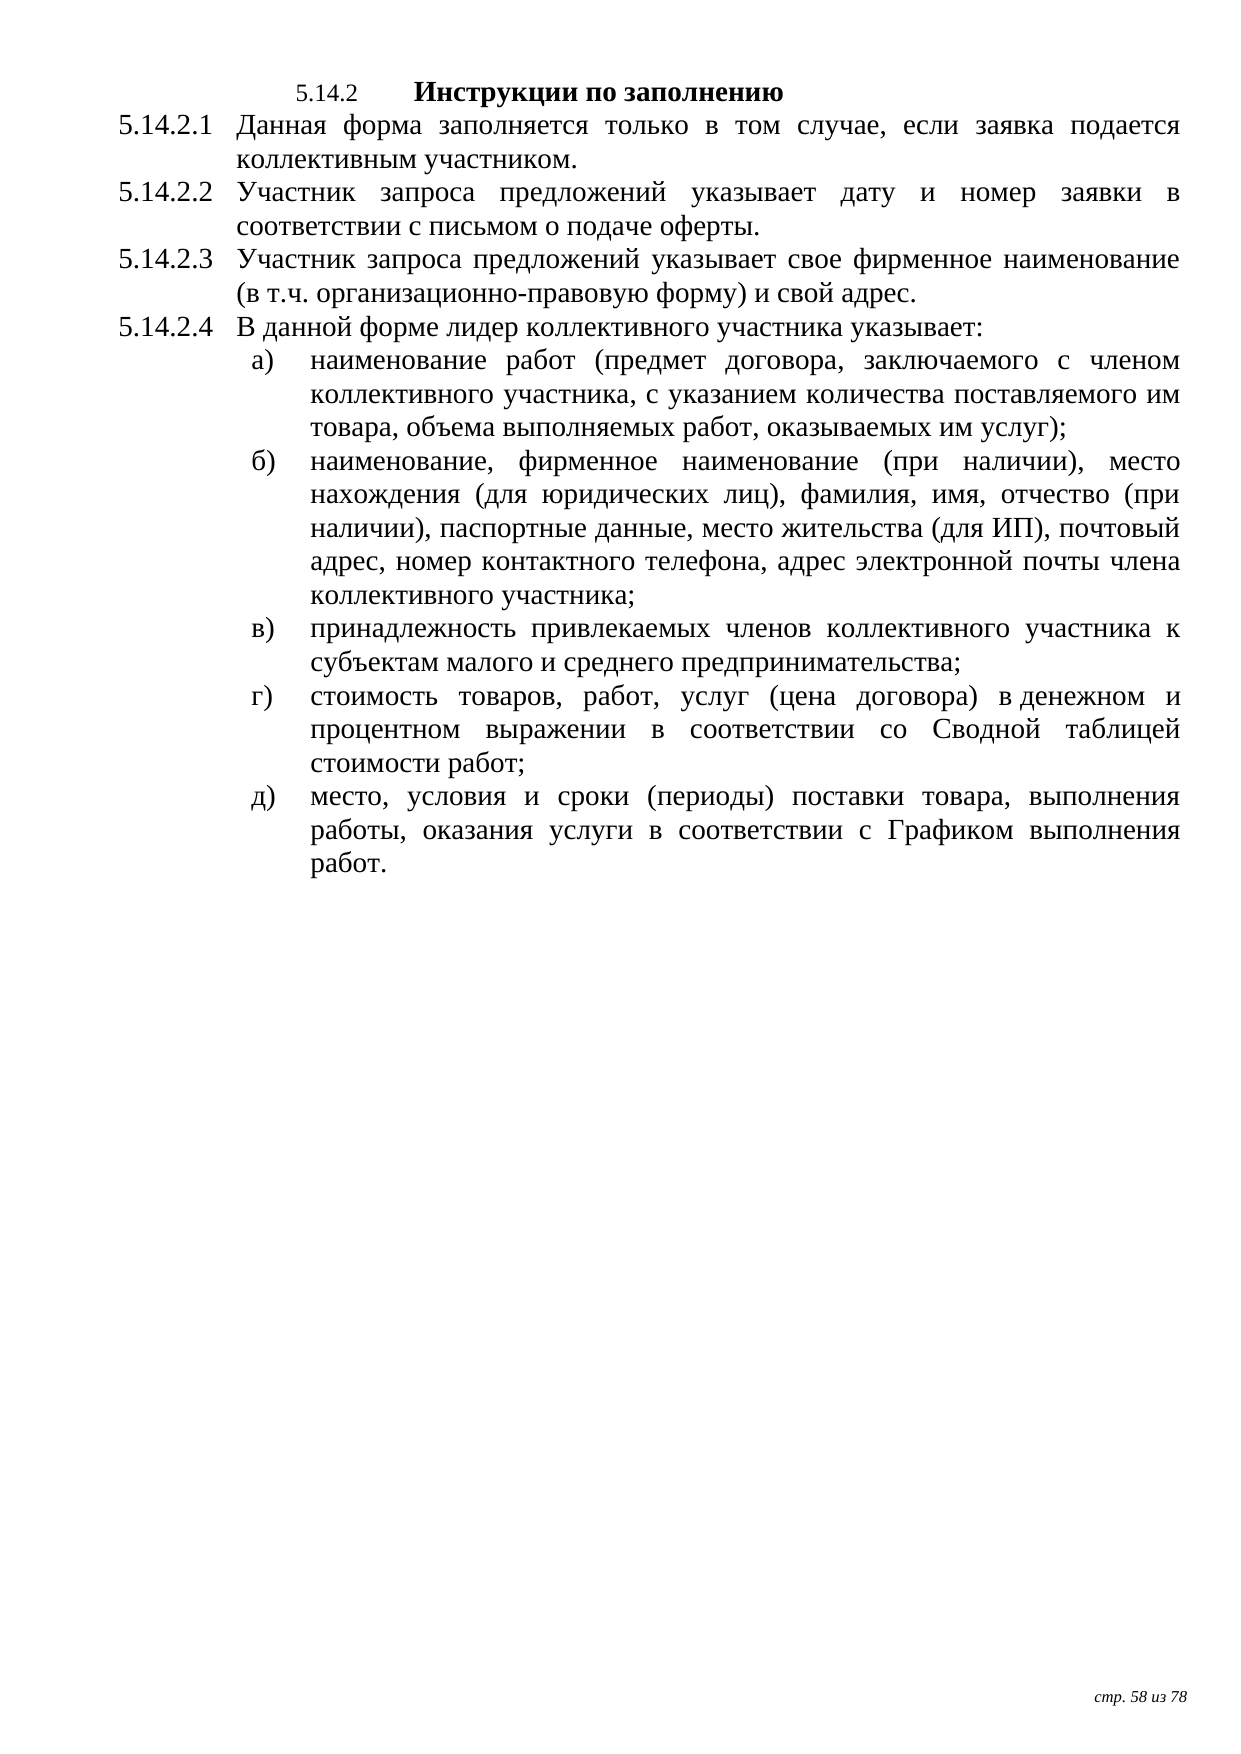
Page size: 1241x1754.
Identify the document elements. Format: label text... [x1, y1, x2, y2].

text Участник запроса предложений указывает дату и номер заявки в соответствии с письмом о подаче оферты. [118, 174, 1181, 242]
text наименование, фирменное наименование (при наличии), место нахождения (для юридических лиц), фамилия, имя, отчество (при наличии), паспортные данные, место жительства (для ИП), почтовый адрес, номер контактного телефона, адрес электронной почты члена коллективного участника; [251, 443, 1181, 611]
text Данная форма заполняется только в том случае, если заявка подается коллективным участником. [118, 107, 1181, 174]
text место, условия и сроки (периоды) поставки товара, выполнения работы, оказания услуги в соответствии с Графиком выполнения работ. [251, 778, 1181, 879]
text Участник запроса предложений указывает свое фирменное наименование (в т.ч. организационно-правовую форму) и свой адрес. [118, 242, 1181, 309]
text наименование работ (предмет договора, заключаемого с членом коллективного участника, с указанием количества поставляемого им товара, объема выполняемых работ, оказываемых им услуг); [251, 342, 1181, 443]
text В данной форме лидер коллективного участника указывает: [118, 309, 1181, 342]
text принадлежность привлекаемых членов коллективного участника к субъектам малого и среднего предпринимательства; [251, 611, 1181, 678]
text Инструкции по заполнению [236, 74, 1181, 107]
text стоимость товаров, работ, услуг (цена договора) в денежном и процентном выражении в соответствии со Сводной таблицей стоимости работ; [251, 678, 1181, 778]
